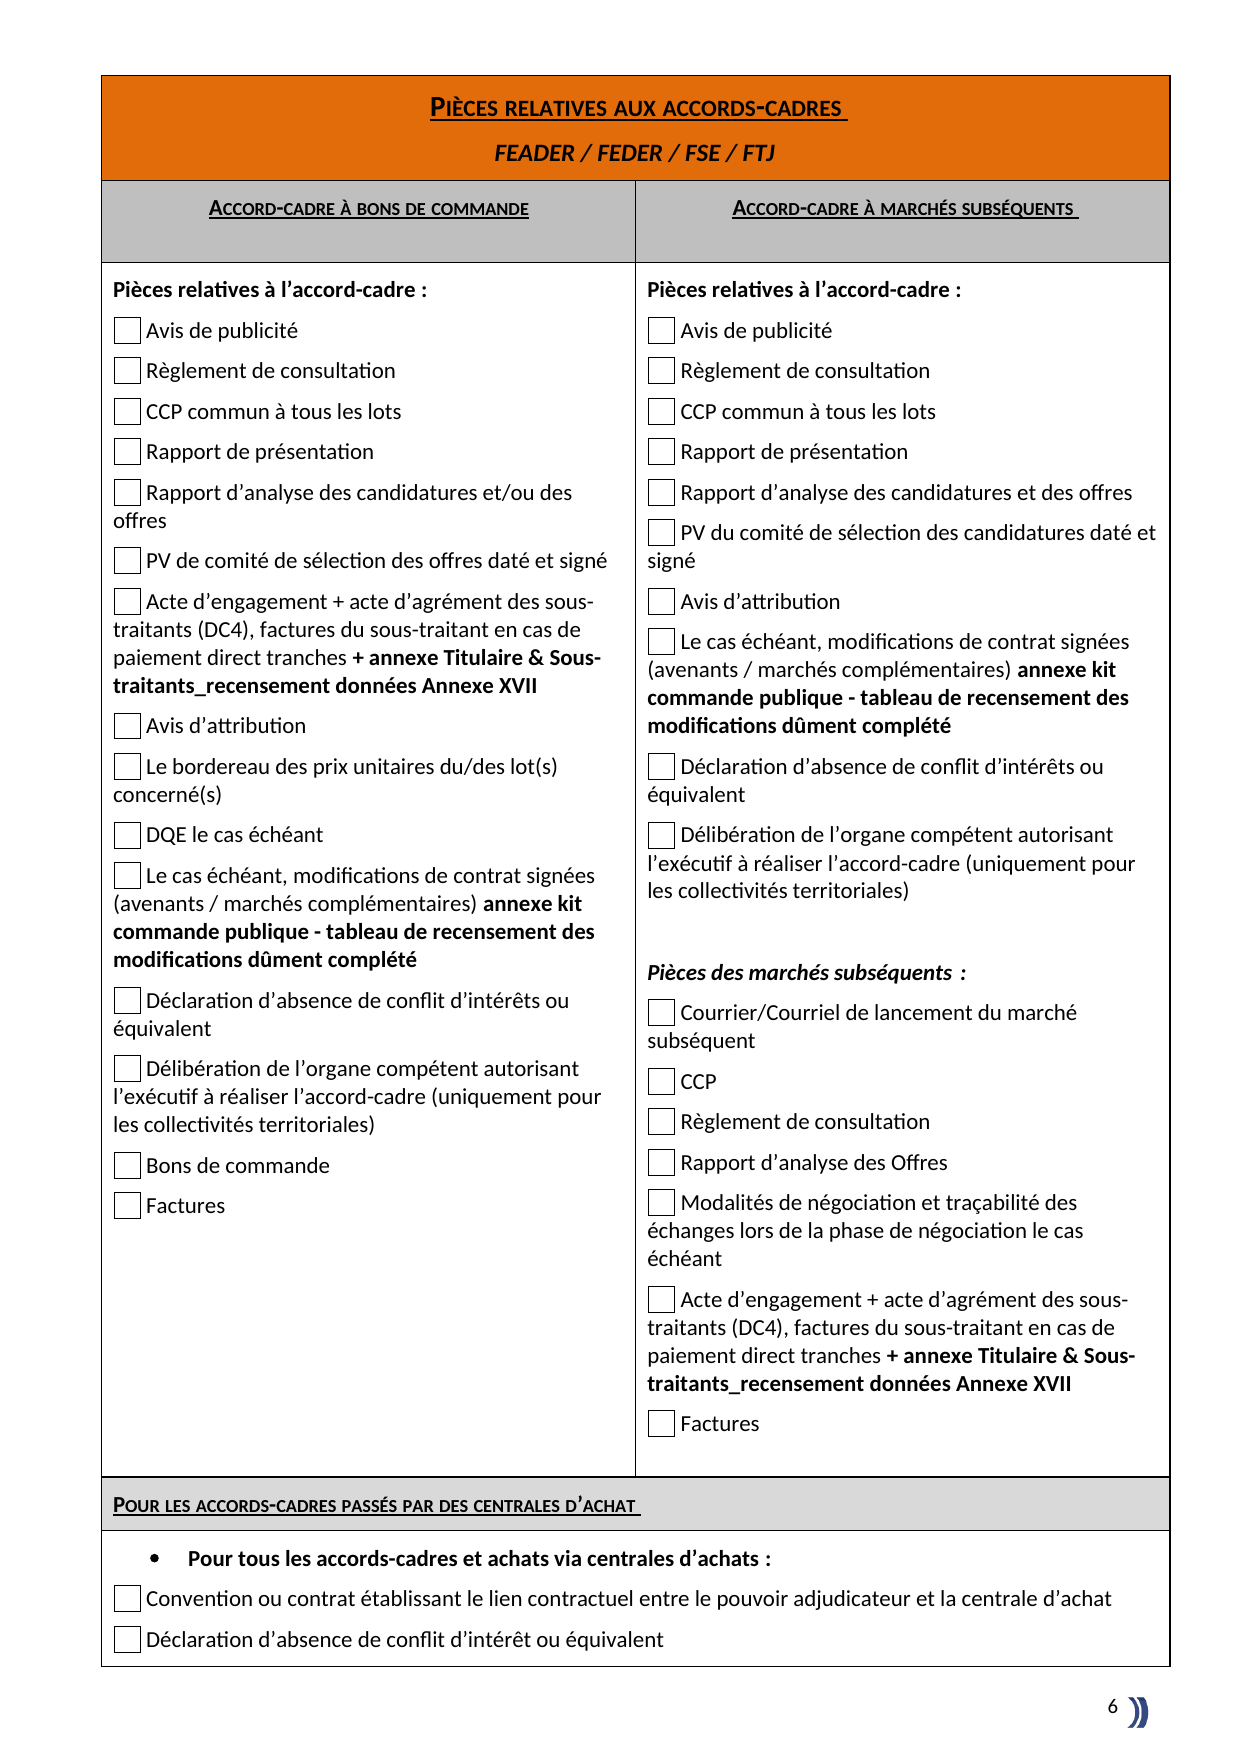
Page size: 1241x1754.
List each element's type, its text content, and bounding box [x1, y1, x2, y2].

table_cell Pièces relatives à l’accord-cadre : Avis de publicité Règlement de consultation CCP commun à tous les lots Rapport de présentation Rapport d’analyse des candidatures et des offres PV du comité de sélection des candidatures daté et signé Avis d’attribution Le cas échéant, modifications de contrat signées (avenants / marchés complémentaires) annexe kit commande publique - tableau de recensement des modifications dûment complété Déclaration d’absence de conflit d’intérêts ou équivalent Délibération de l’organe compétent autorisant l’exécutif à réaliser l’accord-cadre (uniquement pour les collectivités territoriales) Pièces des marchés subséquents : Courrier/Courriel de lancement du marché subséquent CCP Règlement de consultation Rapport d’analyse des Offres Modalités de négociation et traçabilité des échanges lors de la phase de négociation le cas échéant Acte d’engagement + acte d’agrément des sous-traitants (DC4), factures du sous-traitant en cas de paiement direct tranches + annexe Titulaire & Sous-traitants_recensement données Annexe XVII Factures [636, 263, 1169, 1476]
table_cell Accord-cadre à bons de commande [102, 181, 635, 262]
table_cell Accord-cadre à marchés subséquents [636, 181, 1169, 262]
table_cell Pièces relatives à l’accord-cadre : Avis de publicité Règlement de consultation CCP commun à tous les lots Rapport de présentation Rapport d’analyse des candidatures et/ou des offres PV de comité de sélection des offres daté et signé Acte d’engagement + acte d’agrément des sous-traitants (DC4), factures du sous-traitant en cas de paiement direct tranches + annexe Titulaire & Sous-traitants_recensement données Annexe XVII Avis d’attribution Le bordereau des prix unitaires du/des lot(s) concerné(s) DQE le cas échéant Le cas échéant, modifications de contrat signées (avenants / marchés complémentaires) annexe kit commande publique - tableau de recensement des modifications dûment complété Déclaration d’absence de conflit d’intérêts ou équivalent Délibération de l’organe compétent autorisant l’exécutif à réaliser l’accord-cadre (uniquement pour les collectivités territoriales) Bons de commande Factures [102, 263, 635, 1476]
picture [1125, 1695, 1150, 1729]
table_cell Pour les accords-cadres passés par des centrales d’achat [102, 1478, 1169, 1530]
table_header Pièces relatives aux accords-cadres FEADER / FEDER / FSE / FTJ [102, 76, 1169, 180]
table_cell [102, 1531, 1169, 1666]
